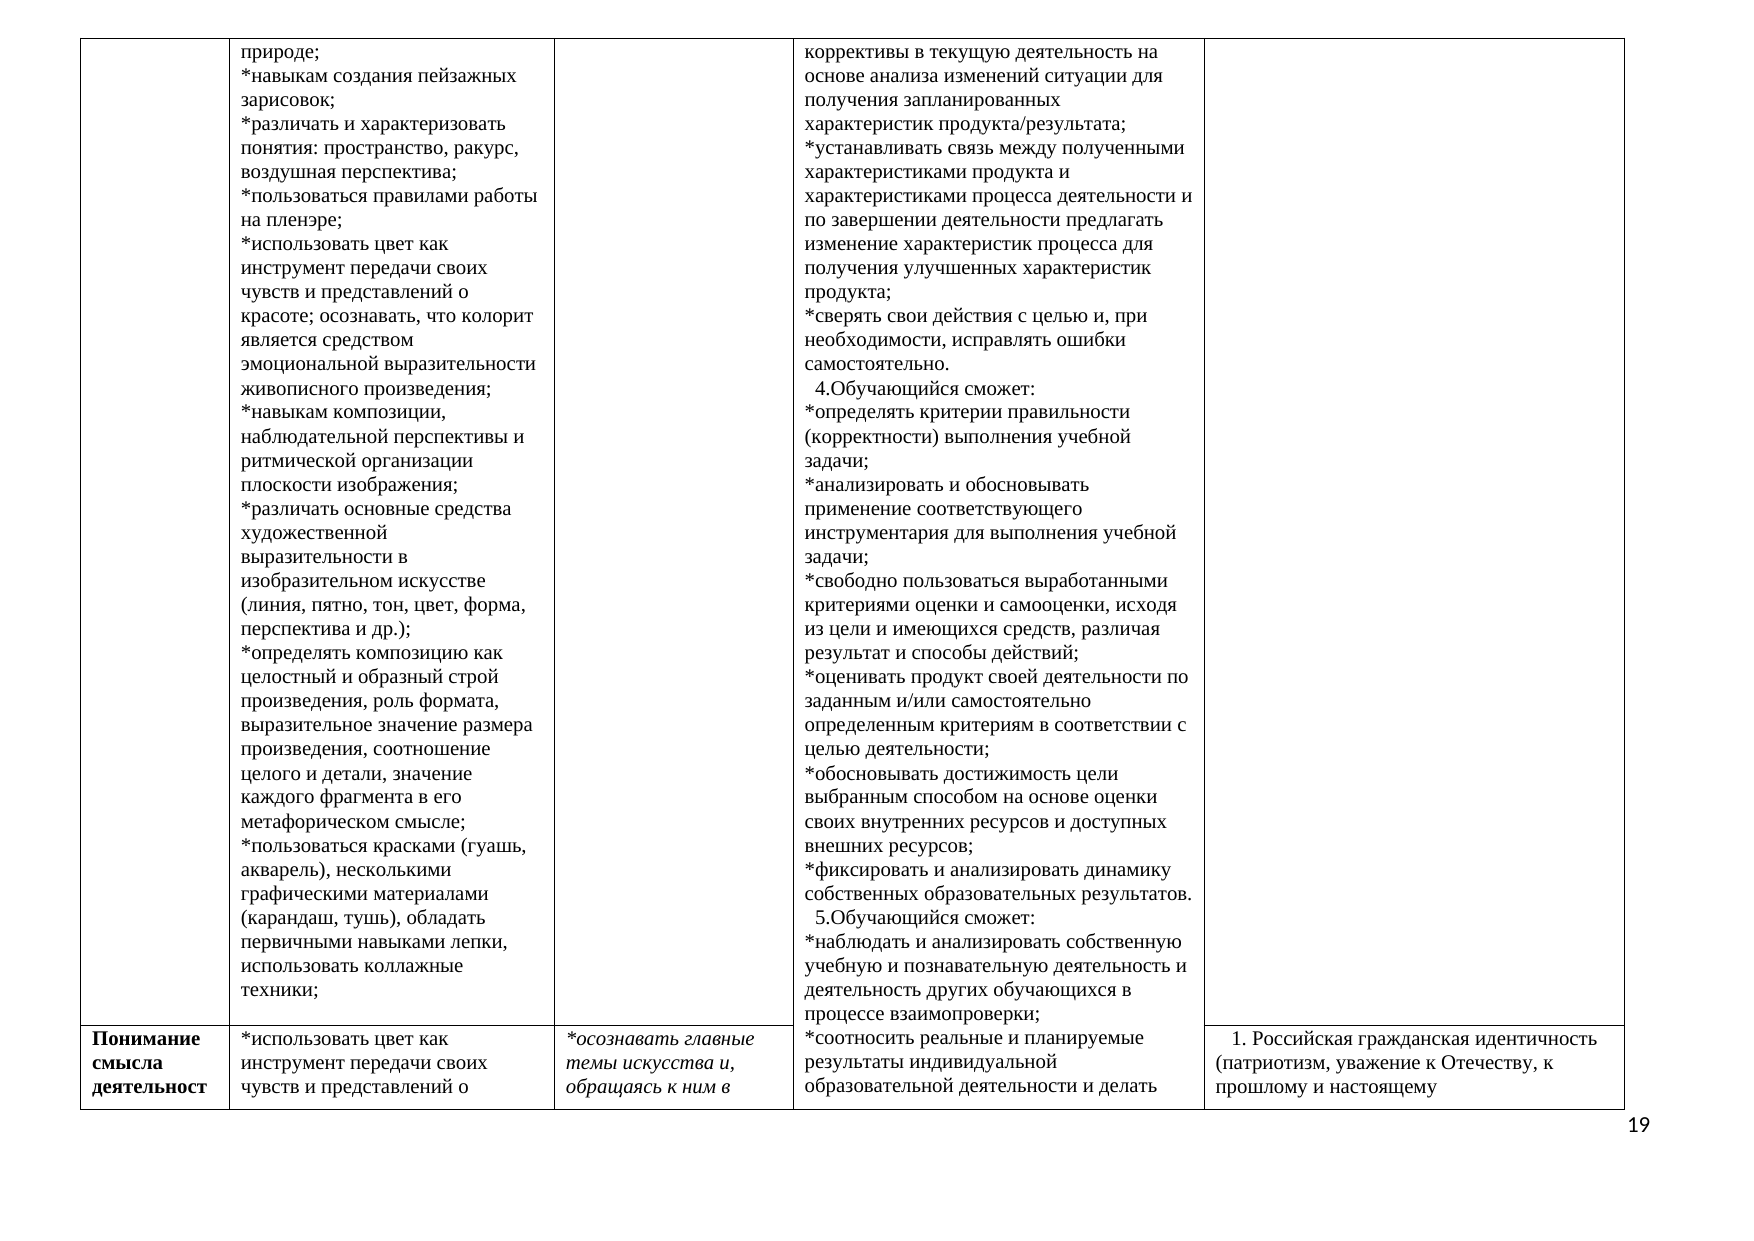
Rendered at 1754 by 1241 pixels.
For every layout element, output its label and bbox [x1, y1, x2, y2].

table_cell [81, 39, 229, 1025]
table_cell [794, 39, 1204, 1109]
table_cell [555, 39, 793, 1025]
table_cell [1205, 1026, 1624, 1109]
table_cell [230, 39, 554, 1025]
table_cell [555, 1026, 793, 1109]
table_cell [1205, 39, 1624, 1025]
table_cell [81, 1026, 229, 1109]
table_cell [230, 1026, 554, 1109]
